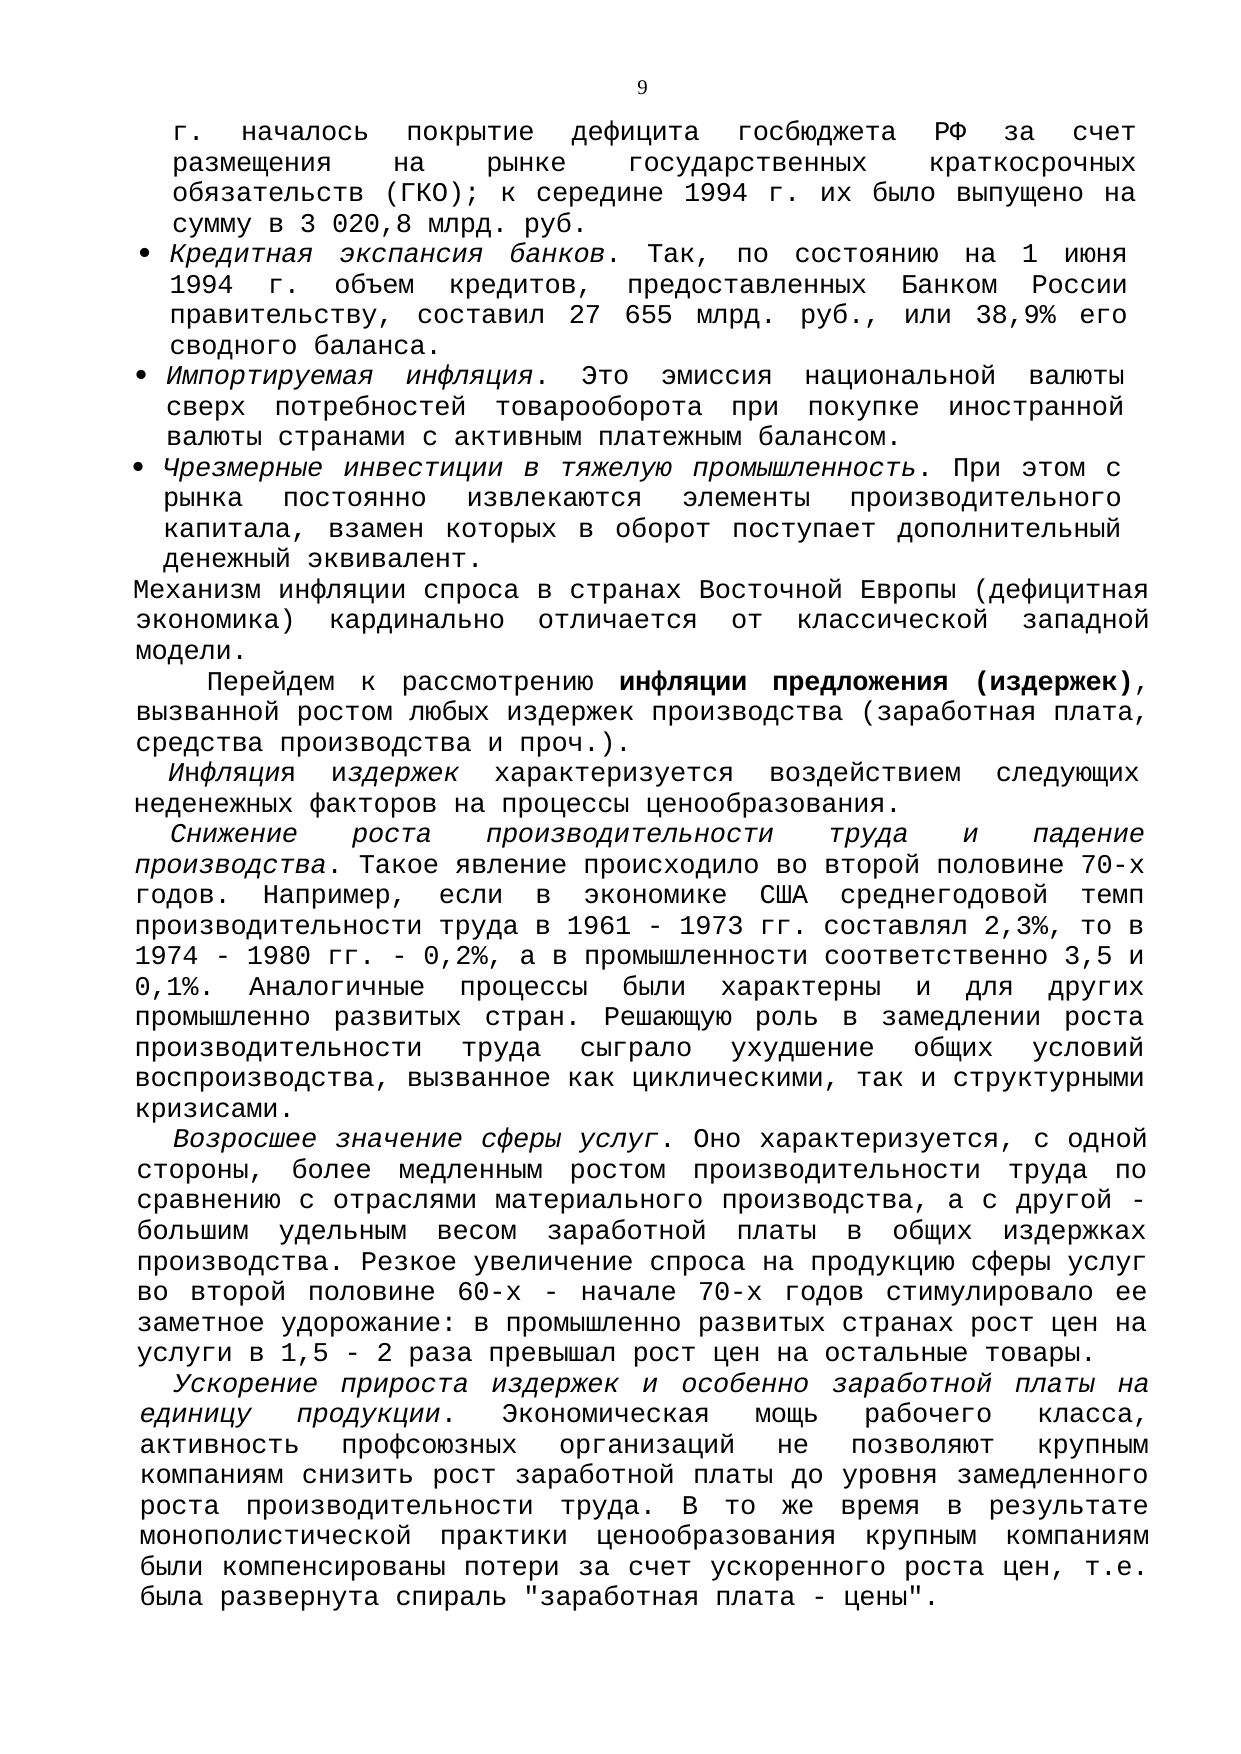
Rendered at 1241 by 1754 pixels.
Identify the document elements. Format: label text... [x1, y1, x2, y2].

list Кредитная экспансия банков. Так, по состоянию на 1 июня 1994 г. объем кредитов, предоставленных Банком России правительству, составил 27 655 млрд. руб., или 38,9% его сводного баланса. [140, 240, 1128, 362]
text Возросшее значение сферы услуг. Оно характеризуется, с одной стороны, более медленным ростом производительности труда по сравнению с отраслями материального производства, а с другой - большим удельным весом заработной платы в общих издержках производства. Резкое увеличение спроса на продукцию сферы услуг во второй половине 60-х - начале 70-х годов стимулировало ее заметное удорожание: в промышленно развитых странах рост цен на услуги в 1,5 - 2 раза превышал рост цен на остальные товары. [136, 1125, 1147, 1369]
text Механизм инфляции спроса в странах Восточной Европы (дефицитная экономика) кардинально отличается от классической западной модели. [133, 576, 1150, 667]
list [142, 118, 1137, 240]
text Снижение роста производительности труда и падение производства. Такое явление происходило во второй половине 70-х годов. Например, если в экономике США среднегодовой темп производительности труда в 1961 - 1973 гг. составлял 2,3%, то в 1974 - 1980 гг. - 0,2%, а в промышленности соответственно 3,5 и 0,1%. Аналогичные процессы были характерны и для других промышленно развитых стран. Решающую роль в замедлении роста производительности труда сыграло ухудшение общих условий воспроизводства, вызванное как циклическими, так и структурными кризисами. [134, 820, 1145, 1125]
text Ускорение прироста издержек и особенно заработной платы на единицу продукции. Экономическая мощь рабочего класса, активность профсоюзных организаций не позволяют крупным компаниям снизить рост заработной платы до уровня замедленного роста производительности труда. В то же время в результате монополистической практики ценообразования крупным компаниям были компенсированы потери за счет ускоренного роста цен, т.е. была развернута спираль "заработная плата - цены". [139, 1369, 1149, 1614]
list Импортируемая инфляция. Это эмиссия национальной валюты сверх потребностей товарооборота при покупке иностранной валюты странами с активным платежным балансом. [136, 362, 1124, 454]
text Инфляция издержек характеризуется воздействием следующих неденежных факторов на процессы ценообразования. [133, 759, 1140, 820]
text Перейдем к рассмотрению инфляции предложения (издержек), вызванной ростом любых издержек производства (заработная плата, средства производства и проч.). [133, 667, 1150, 759]
list Чрезмерные инвестиции в тяжелую промышленность. При этом с рынка постоянно извлекаются элементы производительного капитала, взамен которых в оборот поступает дополнительный денежный эквивалент. [133, 454, 1122, 576]
